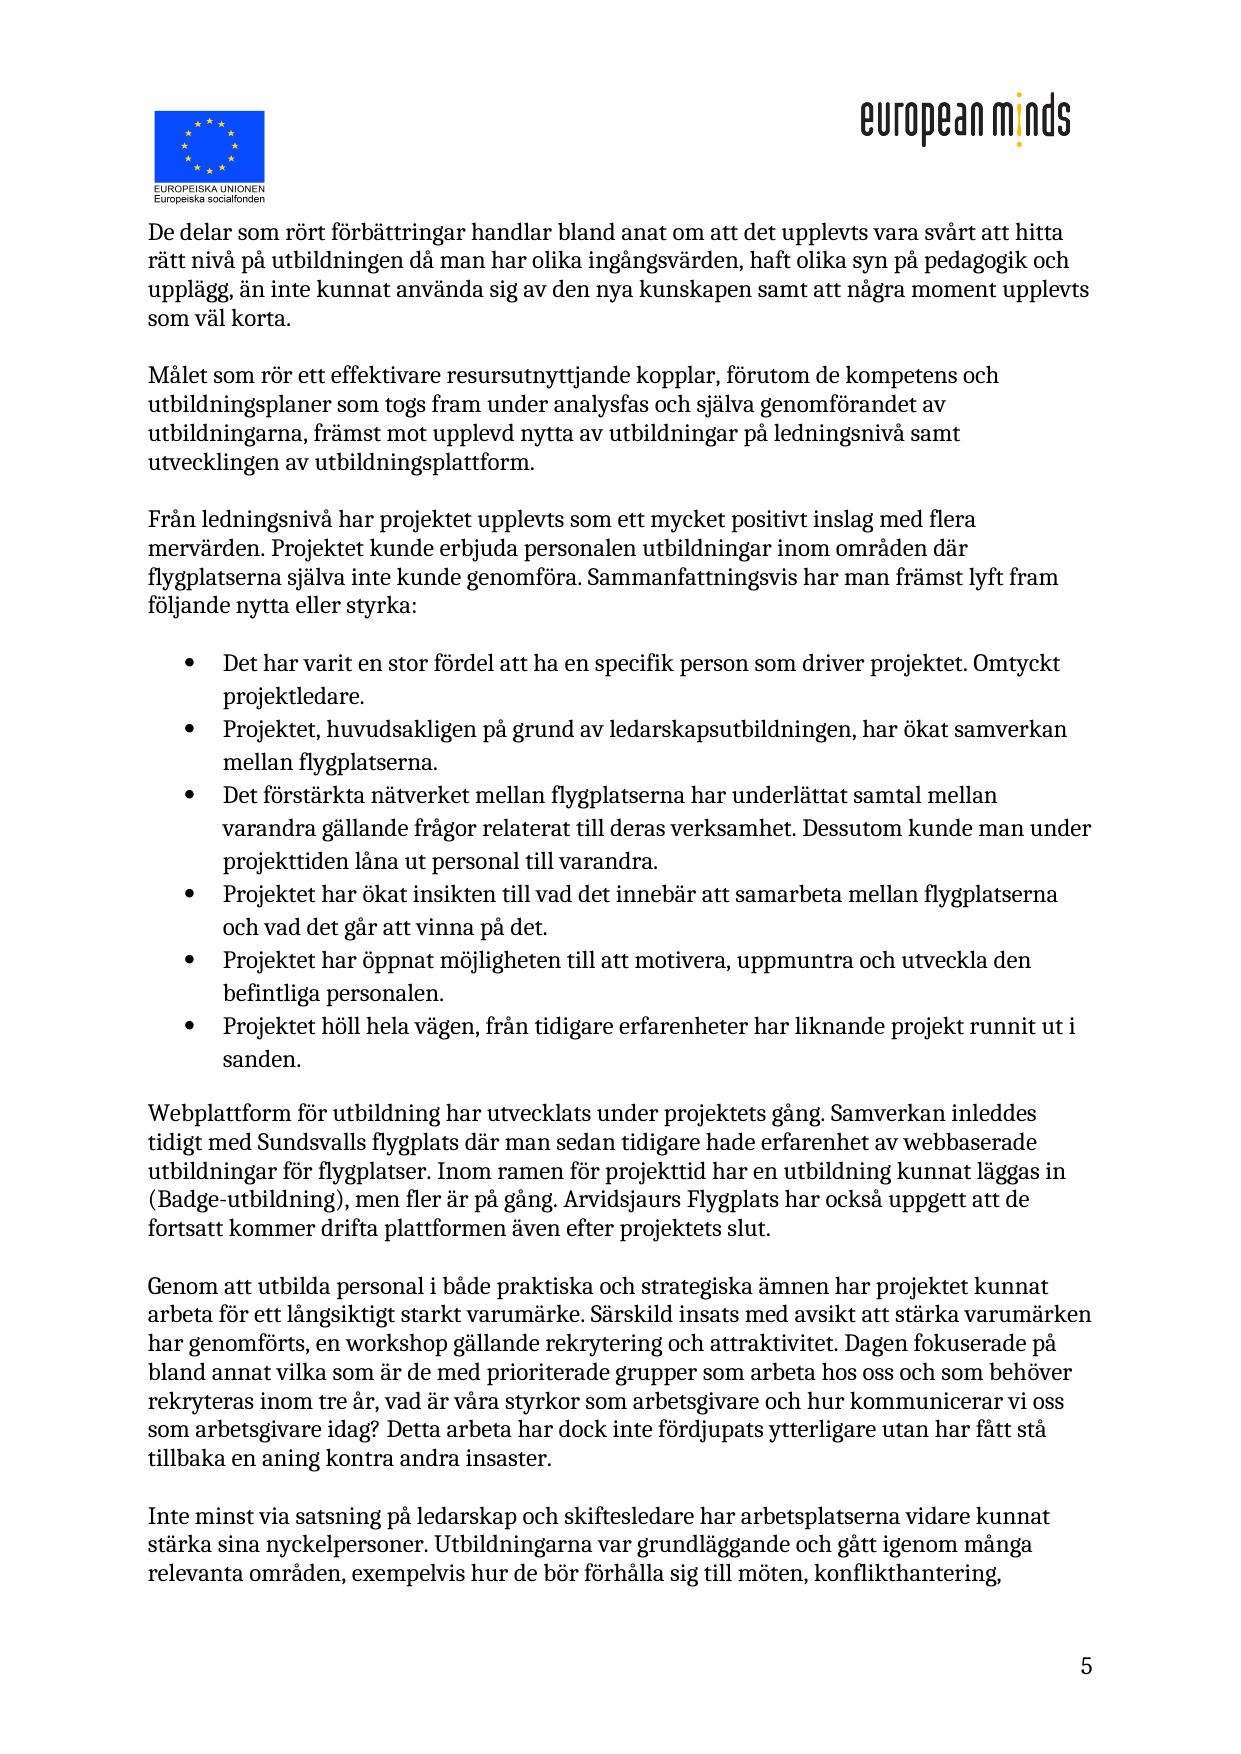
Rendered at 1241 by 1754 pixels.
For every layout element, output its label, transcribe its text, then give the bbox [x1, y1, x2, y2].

text Målet som rör ett effektivare resursutnyttjande kopplar, förutom de kompetens och utbildningsplaner som togs fram under analysfas och själva genomförandet av utbildningarna, främst mot upplevd nytta av utbildningar på ledningsnivå samt utvecklingen av utbildningsplattform. [148, 361, 1093, 476]
list Projektet har öppnat möjligheten till att motivera, uppmuntra och utveckla den befintliga personalen. [185, 946, 1093, 1008]
list Det har varit en stor fördel att ha en specifik person som driver projektet. Omtyckt projektledare. [185, 649, 1093, 711]
text Från ledningsnivå har projektet upplevts som ett mycket positivt inslag med flera mervärden. Projektet kunde erbjuda personalen utbildningar inom områden där flygplatserna själva inte kunde genomföra. Sammanfattningsvis har man främst lyft fram följande nytta eller styrka: [148, 505, 1093, 620]
list Projektet, huvudsakligen på grund av ledarskapsutbildningen, har ökat samverkan mellan flygplatserna. [185, 715, 1093, 777]
list Projektet har ökat insikten till vad det innebär att samarbeta mellan flygplatserna och vad det går att vinna på det. [185, 880, 1093, 942]
picture [147, 102, 272, 218]
text Genom att utbilda personal i både praktiska och strategiska ämnen har projektet kunnat arbeta för ett långsiktigt starkt varumärke. Särskild insats med avsikt att stärka varumärken har genomförts, en workshop gällande rekrytering och attraktivitet. Dagen fokuserade på bland annat vilka som är de med prioriterade grupper som arbeta hos oss och som behöver rekryteras inom tre år, vad är våra styrkor som arbetsgivare och hur kommunicerar vi oss som arbetsgivare idag? Detta arbeta har dock inte fördjupats ytterligare utan har fått stå tillbaka en aning kontra andra insaster. [148, 1272, 1093, 1473]
list Det förstärkta nätverket mellan flygplatserna har underlättat samtal mellan varandra gällande frågor relaterat till deras verksamhet. Dessutom kunde man under projekttiden låna ut personal till varandra. [185, 781, 1093, 876]
text De delar som rört förbättringar handlar bland anat om att det upplevts vara svårt att hitta rätt nivå på utbildningen då man har olika ingångsvärden, haft olika syn på pedagogik och upplägg, än inte kunnat använda sig av den nya kunskapen samt att några moment upplevts som väl korta. [148, 218, 1093, 333]
text Webplattform för utbildning har utvecklats under projektets gång. Samverkan inleddes tidigt med Sundsvalls flygplats där man sedan tidigare hade erfarenhet av webbaserade utbildningar för flygplatser. Inom ramen för projekttid har en utbildning kunnat läggas in (Badge-utbildning), men fler är på gång. Arvidsjaurs Flygplats har också uppgett att de fortsatt kommer drifta plattformen även efter projektets slut. [148, 1099, 1093, 1243]
list Projektet höll hela vägen, från tidigare erfarenheter har liknande projekt runnit ut i sanden. [185, 1012, 1093, 1074]
picture [860, 91, 1071, 148]
